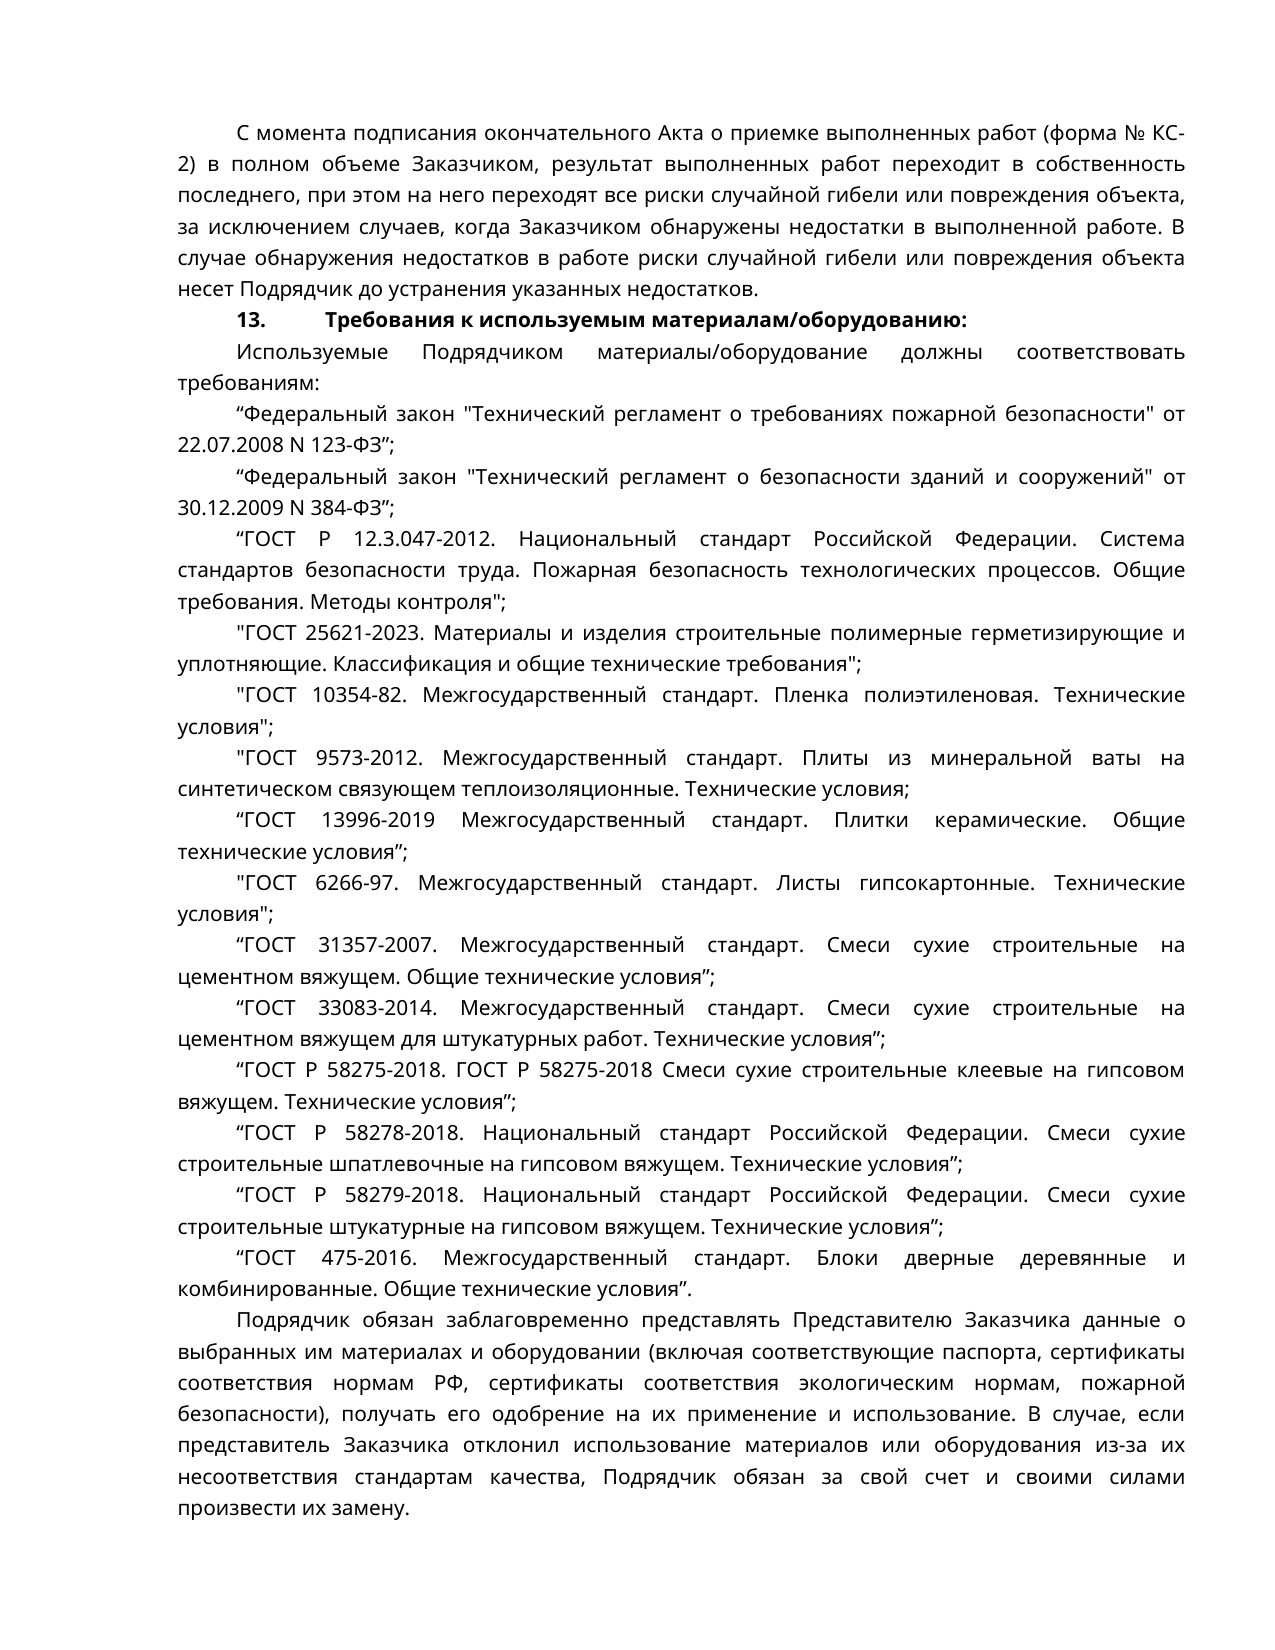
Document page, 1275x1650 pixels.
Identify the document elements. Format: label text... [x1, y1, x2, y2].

text “ГОСТ Р 12.3.047-2012. Национальный стандарт Российской Федерации. Система стандартов безопасности труда. Пожарная безопасность технологических процессов. Общие требования. Методы контроля"; [177, 524, 1186, 615]
text “ГОСТ Р 58275-2018. ГОСТ Р 58275-2018 Смеси сухие строительные клеевые на гипсовом вяжущем. Технические условия”; [177, 1056, 1186, 1115]
text "ГОСТ 10354-82. Межгосударственный стандарт. Пленка полиэтиленовая. Технические условия"; [177, 681, 1186, 740]
text “ГОСТ 475-2016. Межгосударственный стандарт. Блоки дверные деревянные и комбинированные. Общие технические условия”. [177, 1243, 1186, 1303]
list Требования к используемым материалам/оборудованию: [177, 306, 1186, 334]
text "ГОСТ 9573-2012. Межгосударственный стандарт. Плиты из минеральной ваты на синтетическом связующем теплоизоляционные. Технические условия; [177, 743, 1186, 803]
text “ГОСТ Р 58279-2018. Национальный стандарт Российской Федерации. Смеси сухие строительные штукатурные на гипсовом вяжущем. Технические условия”; [177, 1181, 1186, 1240]
text “Федеральный закон "Технический регламент о требованиях пожарной безопасности" от 22.07.2008 N 123-ФЗ”; [177, 399, 1186, 459]
text “ГОСТ Р 58278-2018. Национальный стандарт Российской Федерации. Смеси сухие строительные шпатлевочные на гипсовом вяжущем. Технические условия”; [177, 1118, 1186, 1178]
text Используемые Подрядчиком материалы/оборудование должны соответствовать требованиям: [177, 337, 1186, 397]
text "ГОСТ 6266-97. Межгосударственный стандарт. Листы гипсокартонные. Технические условия"; [177, 868, 1186, 928]
text “ГОСТ 31357-2007. Межгосударственный стандарт. Смеси сухие строительные на цементном вяжущем. Общие технические условия”; [177, 931, 1186, 990]
text “ГОСТ 13996-2019 Межгосударственный стандарт. Плитки керамические. Общие технические условия”; [177, 806, 1186, 865]
text “ГОСТ 33083-2014. Межгосударственный стандарт. Смеси сухие строительные на цементном вяжущем для штукатурных работ. Технические условия”; [177, 993, 1186, 1053]
text “Федеральный закон "Технический регламент о безопасности зданий и сооружений" от 30.12.2009 N 384-ФЗ”; [177, 462, 1186, 522]
text С момента подписания окончательного Акта о приемке выполненных работ (форма № КС-2) в полном объеме Заказчиком, результат выполненных работ переходит в собственность последнего, при этом на него переходят все риски случайной гибели или повреждения объекта, за исключением случаев, когда Заказчиком обнаружены недостатки в выполненной работе. В случае обнаружения недостатков в работе риски случайной гибели или повреждения объекта несет Подрядчик до устранения указанных недостатков. [177, 118, 1186, 303]
text "ГОСТ 25621-2023. Материалы и изделия строительные полимерные герметизирующие и уплотняющие. Классификация и общие технические требования"; [177, 618, 1186, 678]
text Подрядчик обязан заблаговременно представлять Представителю Заказчика данные о выбранных им материалах и оборудовании (включая соответствующие паспорта, сертификаты соответствия нормам РФ, сертификаты соответствия экологическим нормам, пожарной безопасности), получать его одобрение на их применение и использование. В случае, если представитель Заказчика отклонил использование материалов или оборудования из-за их несоответствия стандартам качества, Подрядчик обязан за свой счет и своими силами произвести их замену. [177, 1306, 1186, 1522]
